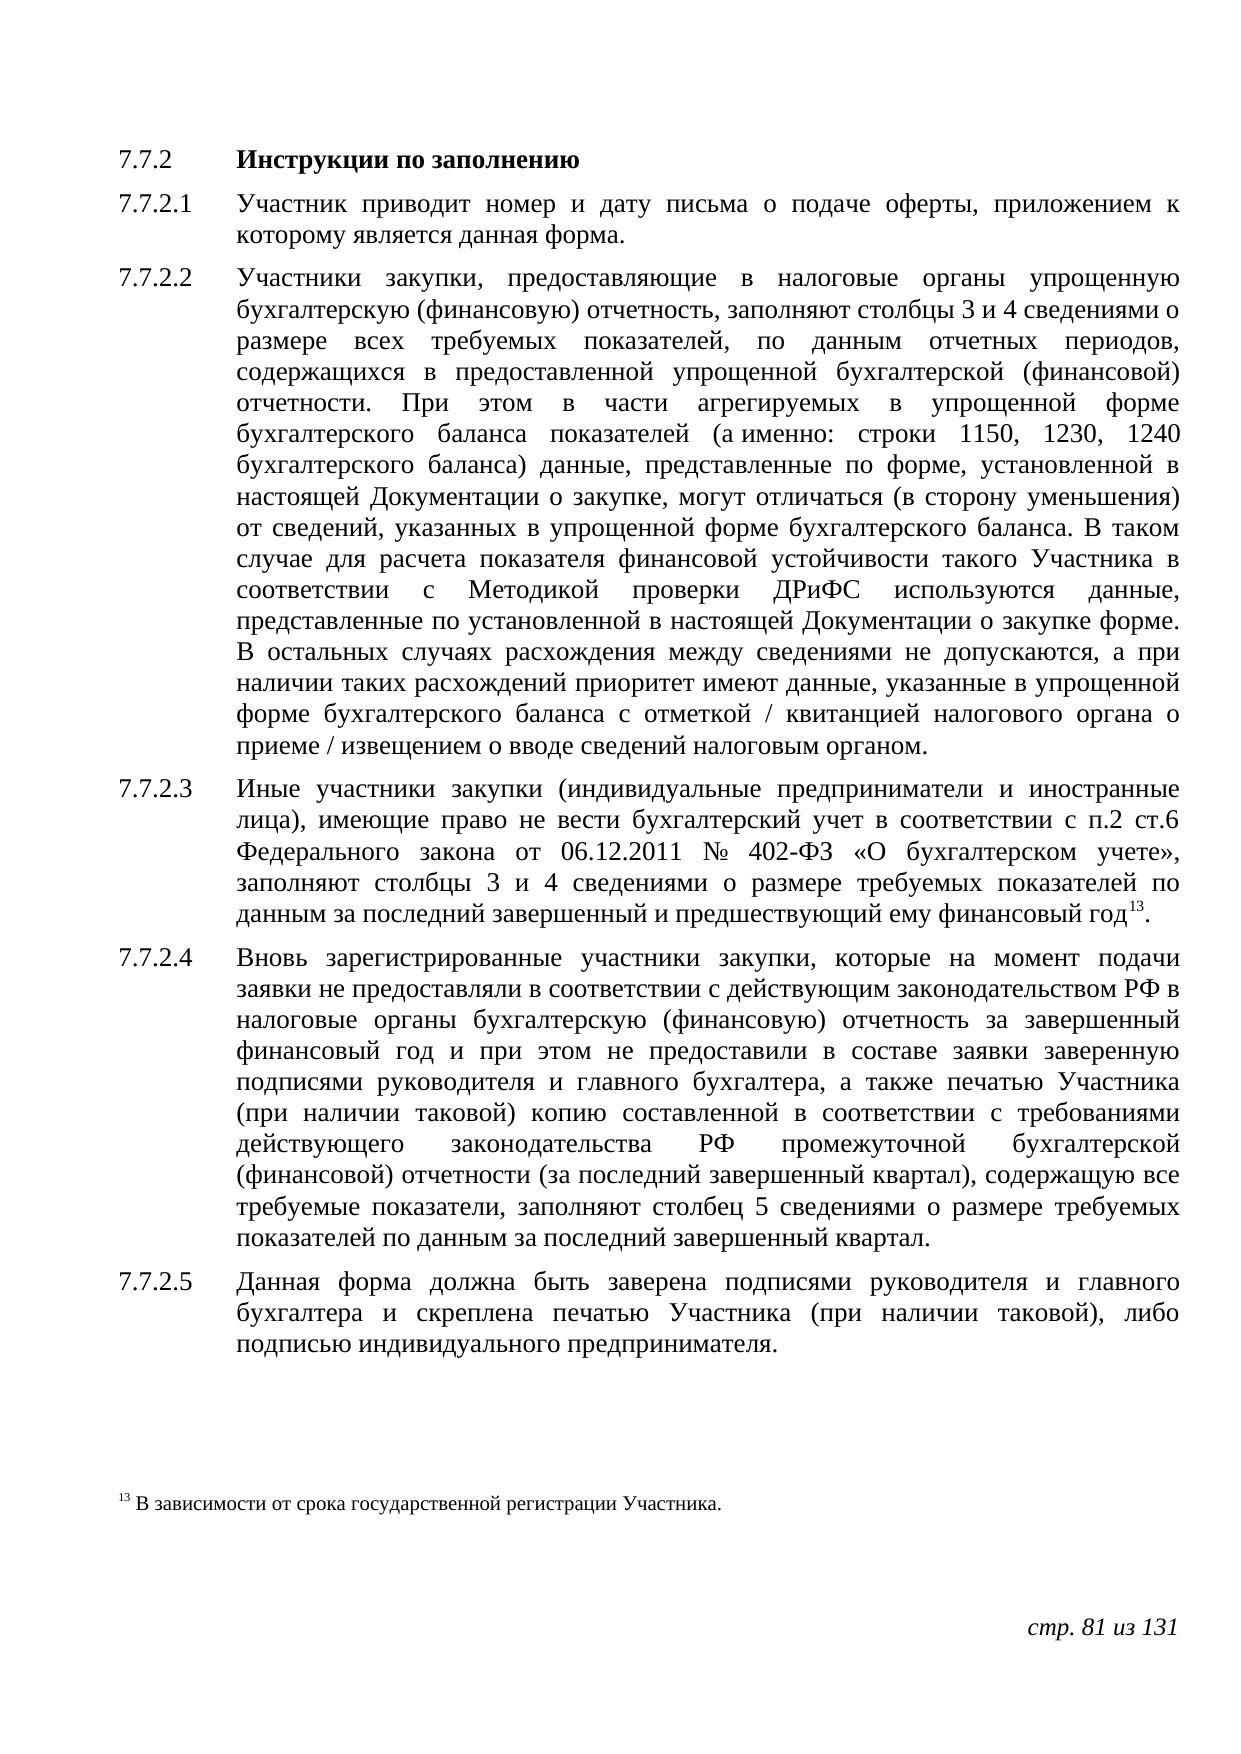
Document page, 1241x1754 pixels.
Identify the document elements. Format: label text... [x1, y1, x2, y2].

text Участники закупки, предоставляющие в налоговые органы упрощенную бухгалтерскую (финансовую) отчетность, заполняют столбцы 3 и 4 сведениями о размере всех требуемых показателей, по данным отчетных периодов, содержащихся в предоставленной упрощенной бухгалтерской (финансовой) отчетности. При этом в части агрегируемых в упрощенной форме бухгалтерского баланса показателей (а именно: строки 1150, 1230, 1240 бухгалтерского баланса) данные, представленные по форме, установленной в настоящей Документации о закупке, могут отличаться (в сторону уменьшения) от сведений, указанных в упрощенной форме бухгалтерского баланса. В таком случае для расчета показателя финансовой устойчивости такого Участника в соответствии с Методикой проверки ДРиФС используются данные, представленные по установленной в настоящей Документации о закупке форме. В остальных случаях расхождения между сведениями не допускаются, а при наличии таких расхождений приоритет имеют данные, указанные в упрощенной форме бухгалтерского баланса с отметкой / квитанцией налогового органа о приеме / извещением о вводе сведений налоговым органом. [118, 262, 1181, 760]
text Инструкции по заполнению [118, 143, 1181, 174]
text Вновь зарегистрированные участники закупки, которые на момент подачи заявки не предоставляли в соответствии с действующим законодательством РФ в налоговые органы бухгалтерскую (финансовую) отчетность за завершенный финансовый год и при этом не предоставили в составе заявки заверенную подписями руководителя и главного бухгалтера, а также печатью Участника (при наличии таковой) копию составленной в соответствии с требованиями действующего законодательства РФ промежуточной бухгалтерской (финансовой) отчетности (за последний завершенный квартал), содержащую все требуемые показатели, заполняют столбец 5 сведениями о размере требуемых показателей по данным за последний завершенный квартал. [118, 941, 1181, 1252]
text Участник приводит номер и дату письма о подаче оферты, приложением к которому является данная форма. [118, 187, 1181, 249]
text Данная форма должна быть заверена подписями руководителя и главного бухгалтера и скреплена печатью Участника (при наличии таковой), либо подписью индивидуального предпринимателя. [118, 1264, 1181, 1358]
text Иные участники закупки (индивидуальные предприниматели и иностранные лица), имеющие право не вести бухгалтерский учет в соответствии с п.2 ст.6 Федерального закона от 06.12.2011 № 402-ФЗ «О бухгалтерском учете», заполняют столбцы 3 и 4 сведениями о размере требуемых показателей по данным за последний завершенный и предшествующий ему финансовый год. [118, 772, 1181, 928]
